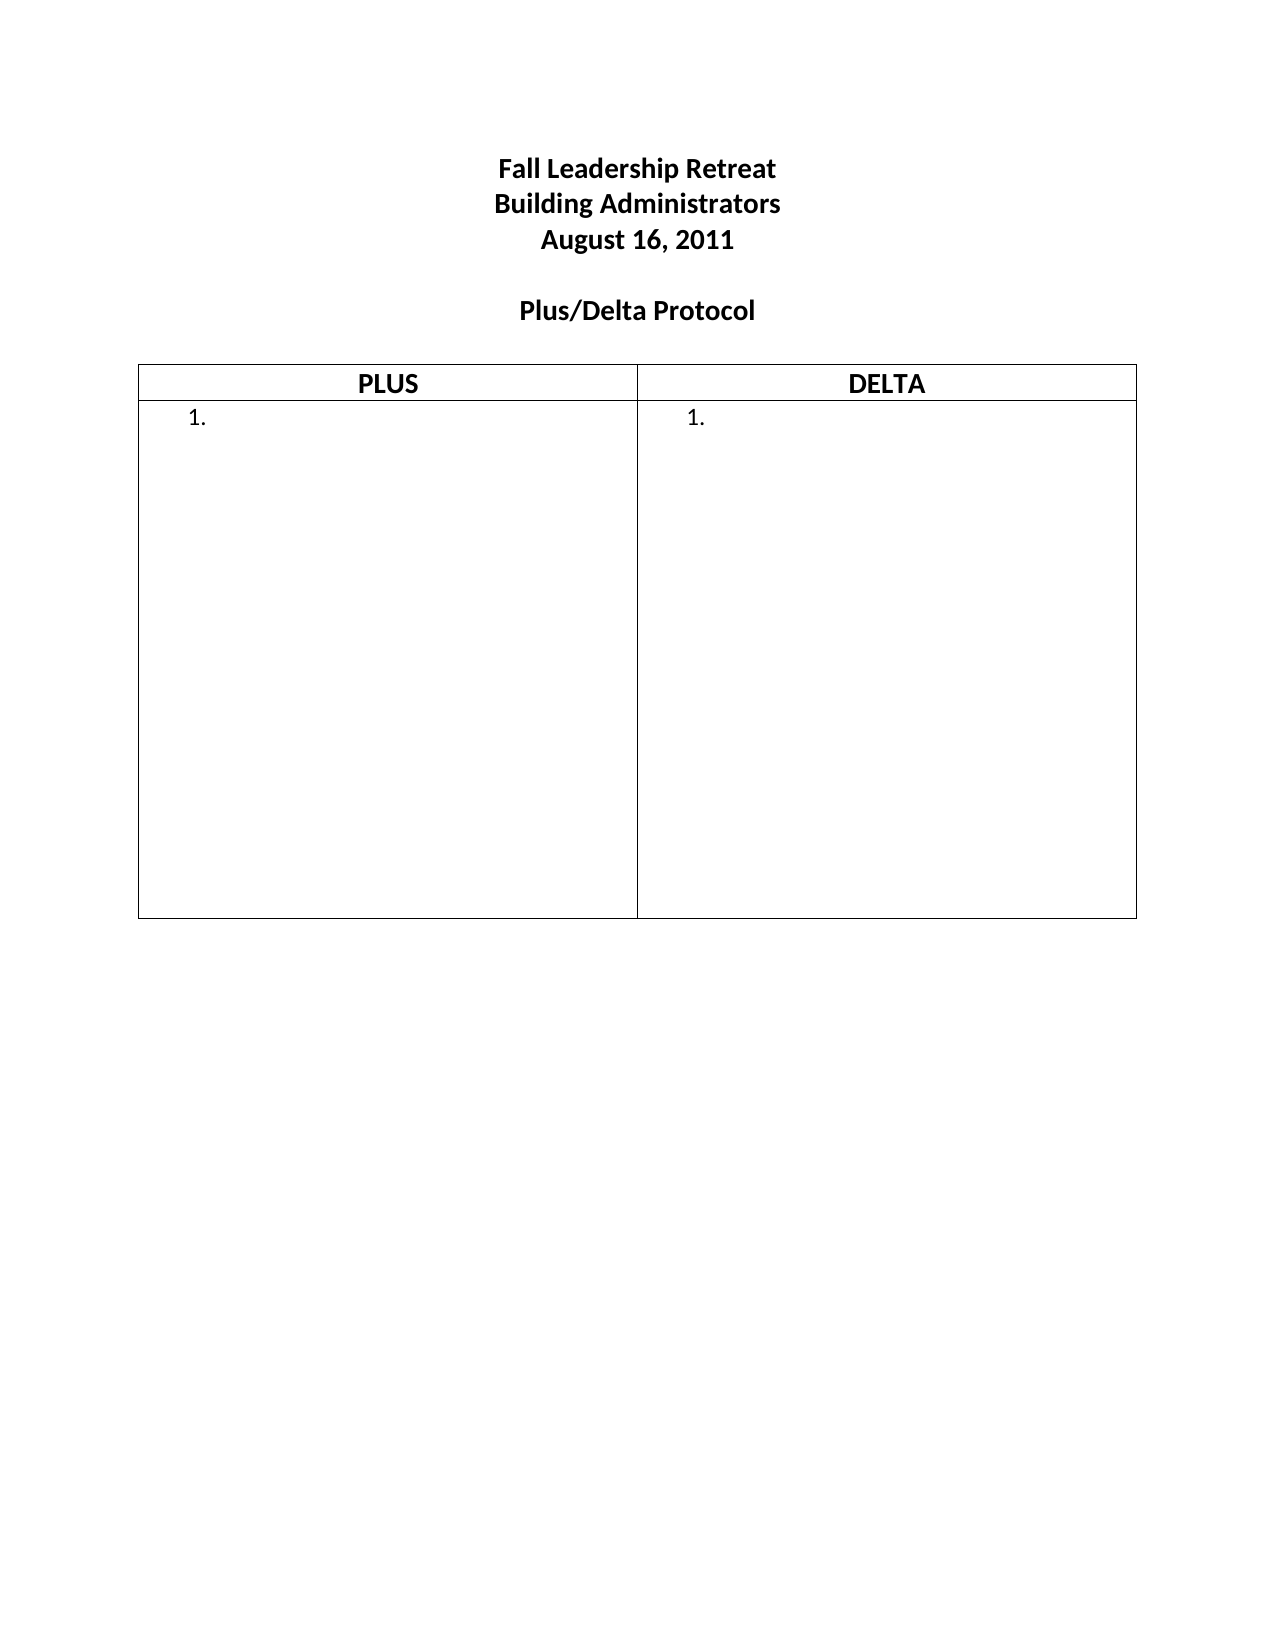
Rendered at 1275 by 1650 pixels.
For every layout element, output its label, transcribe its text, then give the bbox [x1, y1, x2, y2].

text Fall Leadership Retreat [150, 150, 1125, 186]
table_cell [638, 401, 1136, 918]
table_header PLUS [139, 365, 637, 400]
table_cell [139, 401, 637, 918]
text Plus/Delta Protocol [150, 292, 1125, 328]
table_header DELTA [638, 365, 1136, 400]
text August 16, 2011 [150, 221, 1125, 257]
text Building Administrators [150, 186, 1125, 221]
